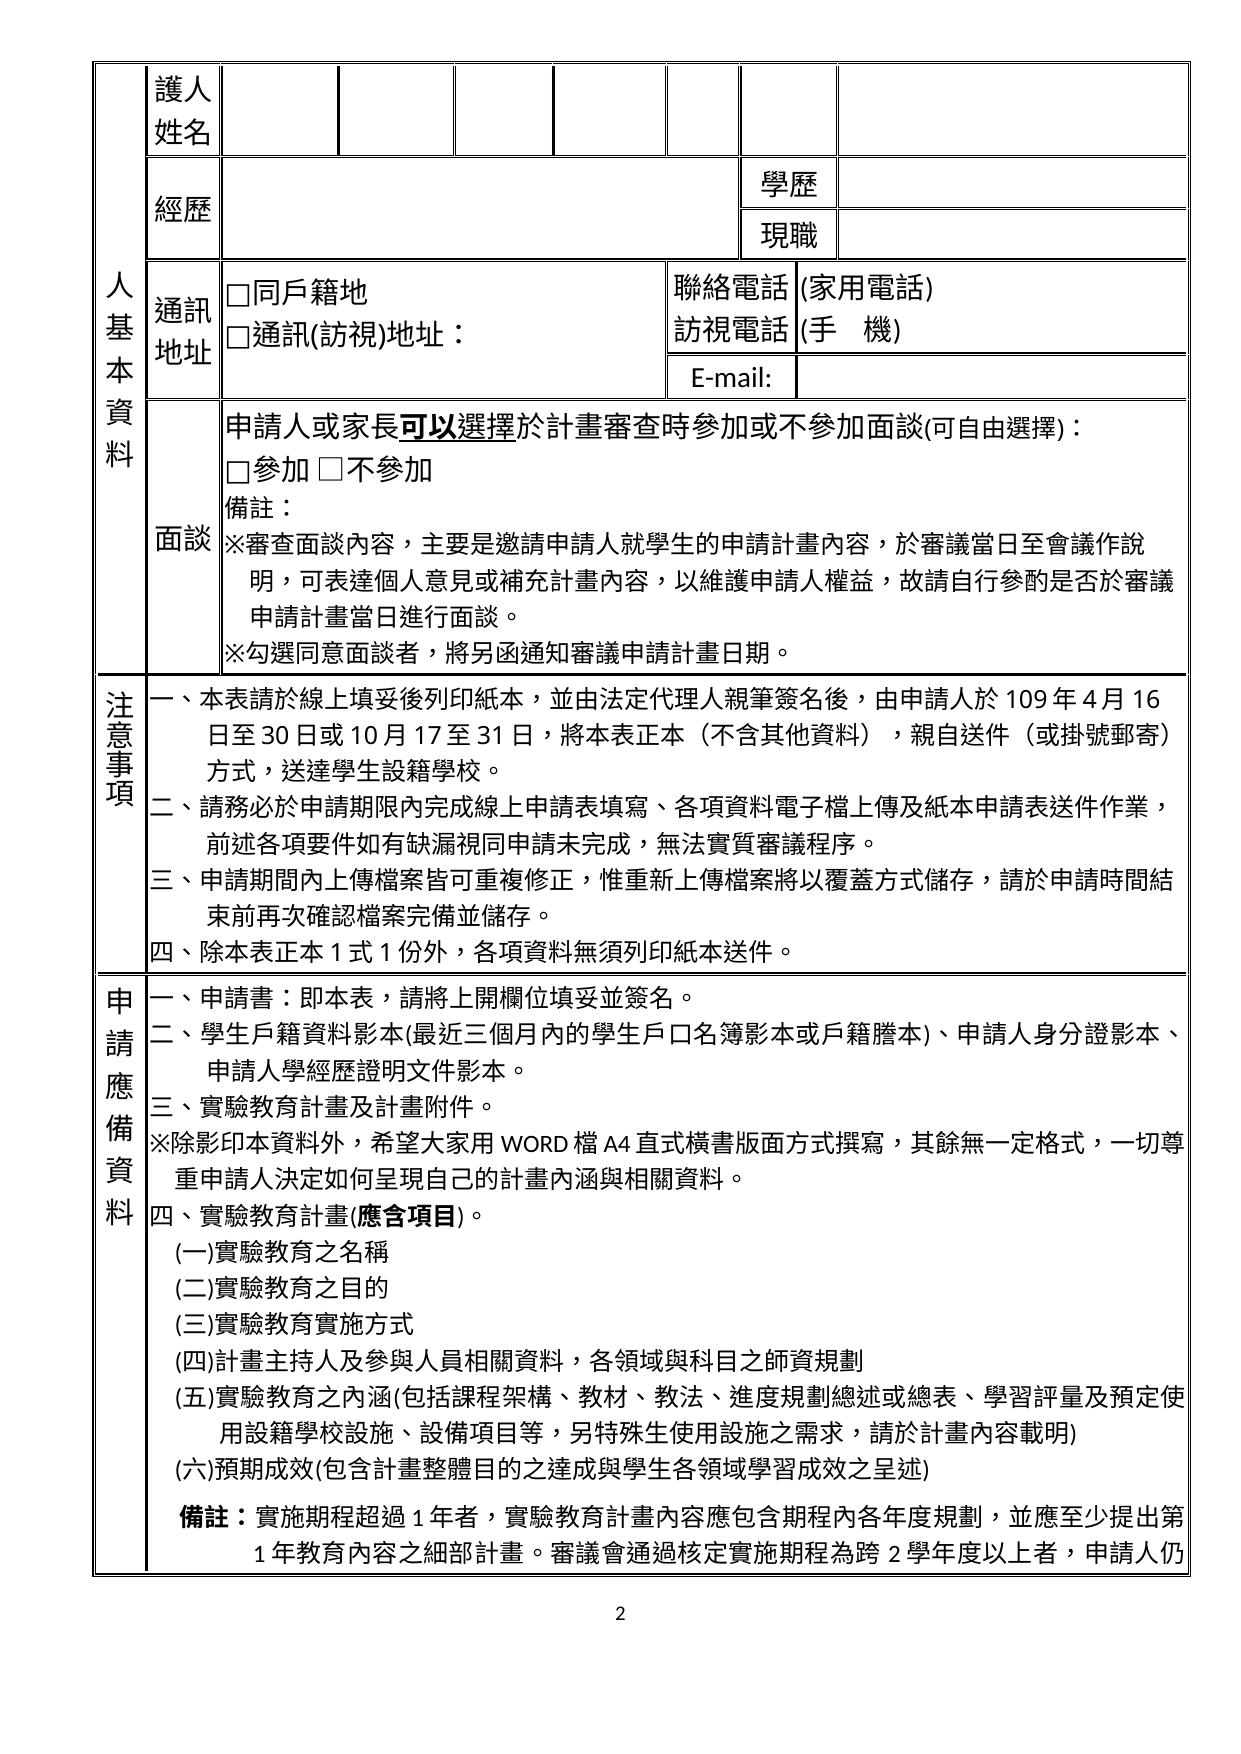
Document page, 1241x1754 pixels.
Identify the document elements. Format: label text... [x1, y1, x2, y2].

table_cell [146, 972, 1188, 1573]
table_cell 家長或監護人姓名 [146, 62, 221, 155]
table_cell [798, 352, 1188, 397]
table_cell E-mail: [668, 356, 795, 397]
table_cell 一、本表請於線上填妥後列印紙本，並由法定代理人親筆簽名後，由申請人於109年4月16日至30日或10月17至31日，將本表正本（不含其他資料），親自送件（或掛號郵寄）方式，送達學生設籍學校。 二、請務必於申請期限內完成線上申請表填寫、各項資料電子檔上傳及紙本申請表送件作業，前述各項要件如有缺漏視同申請未完成，無法實質審議程序。 三、申請期間內上傳檔案皆可重複修正，惟重新上傳檔案將以覆蓋方式儲存，請於申請時間結束前再次確認檔案完備並儲存。 四、除本表正本1式1份外，各項資料無須列印紙本送件。 [148, 673, 1189, 972]
table_cell 簽名 [740, 64, 838, 155]
table_cell [838, 64, 1188, 155]
table_cell 聯絡電話 訪視電話 [668, 262, 795, 352]
table_cell 現職 [742, 210, 836, 258]
table_cell 申請應備 資料 [96, 972, 146, 1573]
table_cell 學歷 [742, 158, 836, 206]
table_cell 注意事項 [94, 673, 145, 972]
table_cell 與學生關係 [553, 64, 667, 155]
table_cell 申請 人基 本資料 [96, 64, 146, 673]
table_cell 通訊地址 [148, 262, 219, 397]
table_cell [838, 155, 1189, 206]
table_cell [221, 64, 338, 155]
table_cell □男 □女 [455, 62, 553, 155]
table_cell [667, 62, 740, 155]
table_cell 經歷 [148, 158, 219, 258]
table_cell 性別 [338, 64, 454, 155]
table_cell 申請人或家長可以選擇於計畫審查時參加或不參加面談(可自由選擇)： □參加 □不參加 備註： ※審查面談內容，主要是邀請申請人就學生的申請計畫內容，於審議當日至會議作說明，可表達個人意見或補充計畫內容，以維護申請人權益，故請自行參酌是否於審議申請計畫當日進行面談。 ※勾選同意面談者，將另函通知審議申請計畫日期。 [223, 398, 1188, 673]
table_cell [839, 206, 1188, 258]
table_cell [223, 158, 738, 258]
table_cell (家用電話) (手 機) [798, 258, 1188, 352]
table_cell □同戶籍地 □通訊(訪視)地址： [223, 262, 665, 397]
table_cell 面談 [148, 401, 219, 673]
